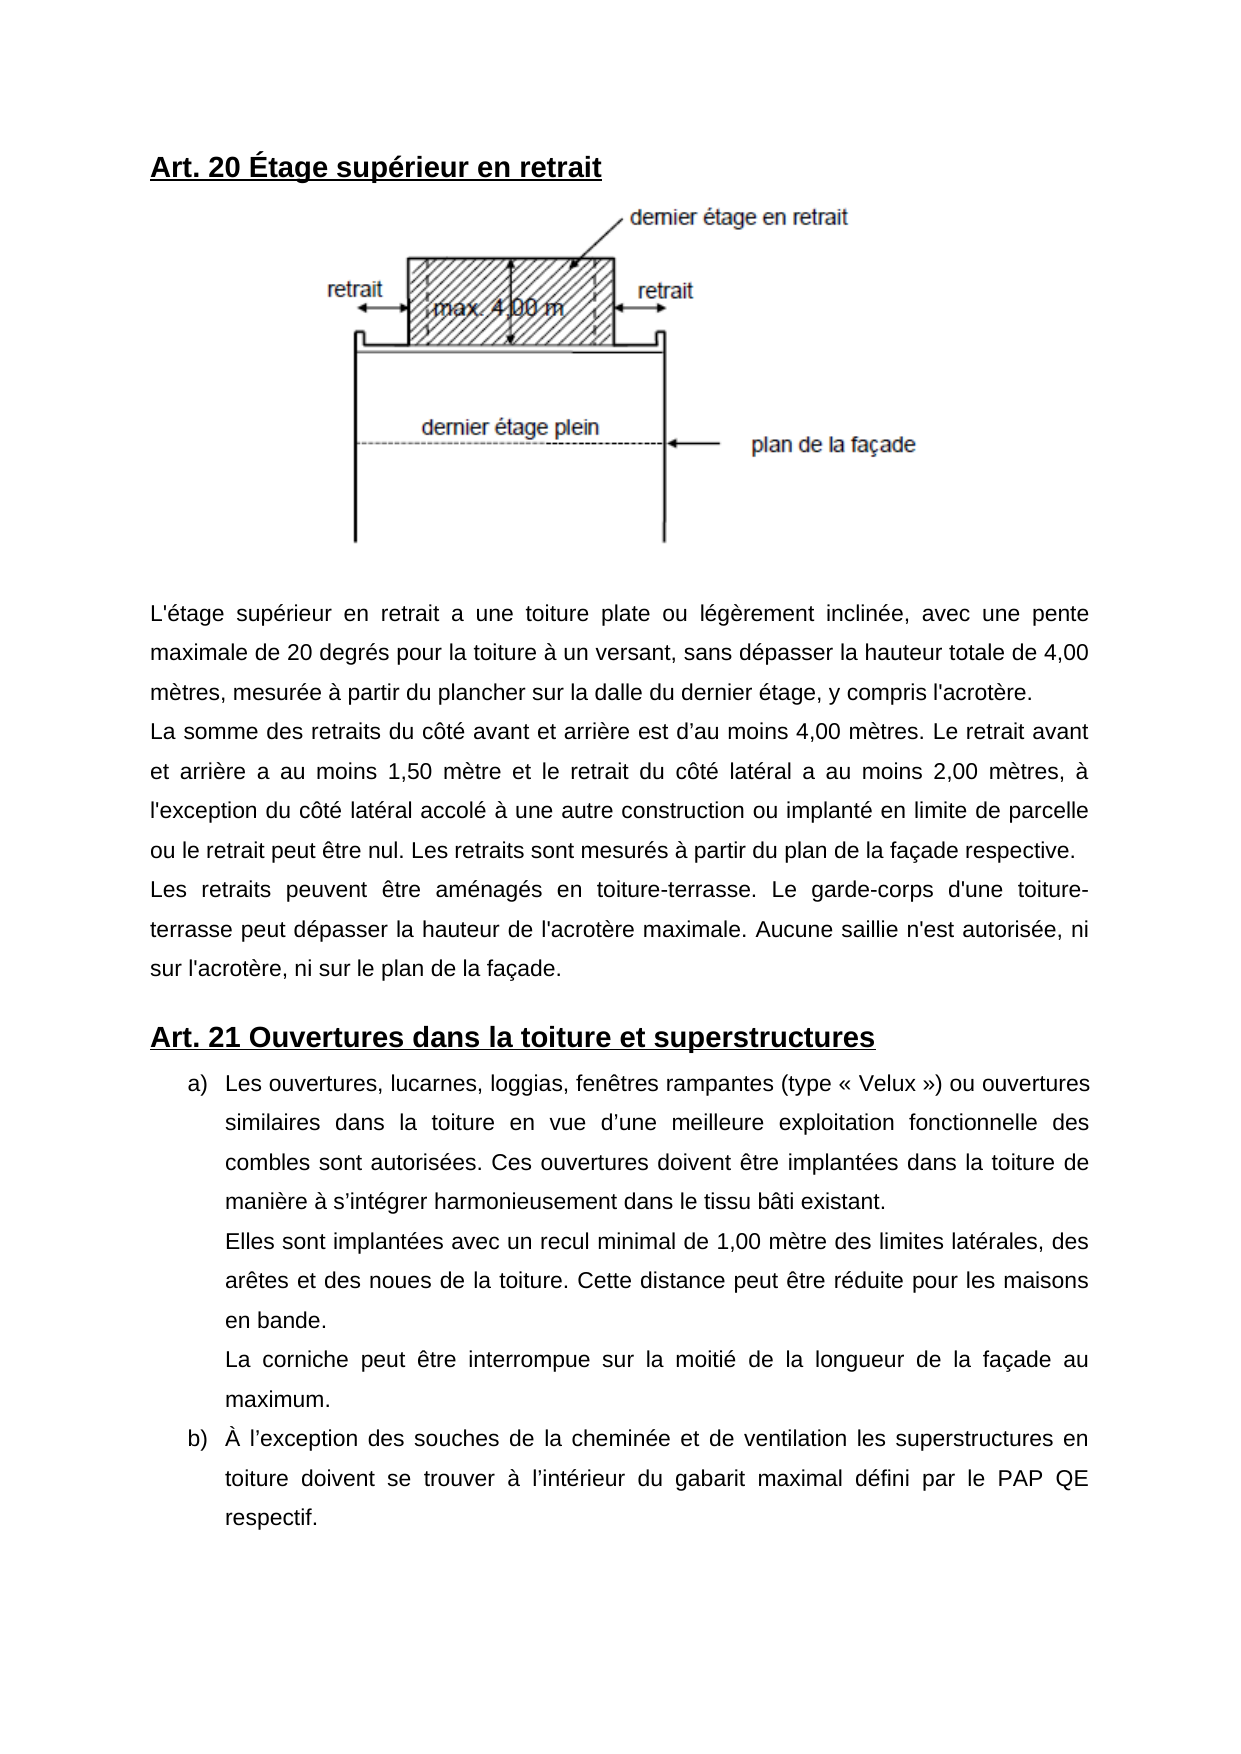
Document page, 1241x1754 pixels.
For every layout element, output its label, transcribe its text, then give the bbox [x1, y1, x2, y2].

picture [312, 200, 928, 548]
text L'étage supérieur en retrait a une toiture plate ou légèrement inclinée, avec une pente maximale de 20 degrés pour la toiture à un versant, sans dépasser la hauteur totale de 4,00 mètres, mesurée à partir du plancher sur la dalle du dernier étage, y compris l'acrotère. [150, 600, 1090, 705]
list À l’exception des souches de la cheminée et de ventilation les superstructures en toiture doivent se trouver à l’intérieur du gabarit maximal défini par le PAP QE respectif. [187, 1425, 1090, 1531]
list Les ouvertures, lucarnes, loggias, fenêtres rampantes (type « Velux ») ou ouvertures similaires dans la toiture en vue d’une meilleure exploitation fonctionnelle des combles sont autorisées. Ces ouvertures doivent être implantées dans la toiture de manière à s’intégrer harmonieusement dans le tissu bâti existant. [187, 1070, 1090, 1215]
subtitle Art. 21 Ouvertures dans la toiture et superstructures [150, 1019, 1090, 1053]
text Elles sont implantées avec un recul minimal de 1,00 mètre des limites latérales, des arêtes et des noues de la toiture. Cette distance peut être réduite pour les maisons en bande. [225, 1228, 1090, 1333]
text La somme des retraits du côté avant et arrière est d’au moins 4,00 mètres. Le retrait avant et arrière a au moins 1,50 mètre et le retrait du côté latéral a au moins 2,00 mètres, à l'exception du côté latéral accolé à une autre construction ou implanté en limite de parcelle ou le retrait peut être nul. Les retraits sont mesurés à partir du plan de la façade respective. [150, 718, 1090, 863]
text La corniche peut être interrompue sur la moitié de la longueur de la façade au maximum. [225, 1346, 1090, 1412]
subtitle Art. 20 Étage supérieur en retrait [150, 150, 1090, 183]
text Les retraits peuvent être aménagés en toiture-terrasse. Le garde-corps d'une toiture-terrasse peut dépasser la hauteur de l'acrotère maximale. Aucune saillie n'est autorisée, ni sur l'acrotère, ni sur le plan de la façade. [150, 876, 1090, 981]
